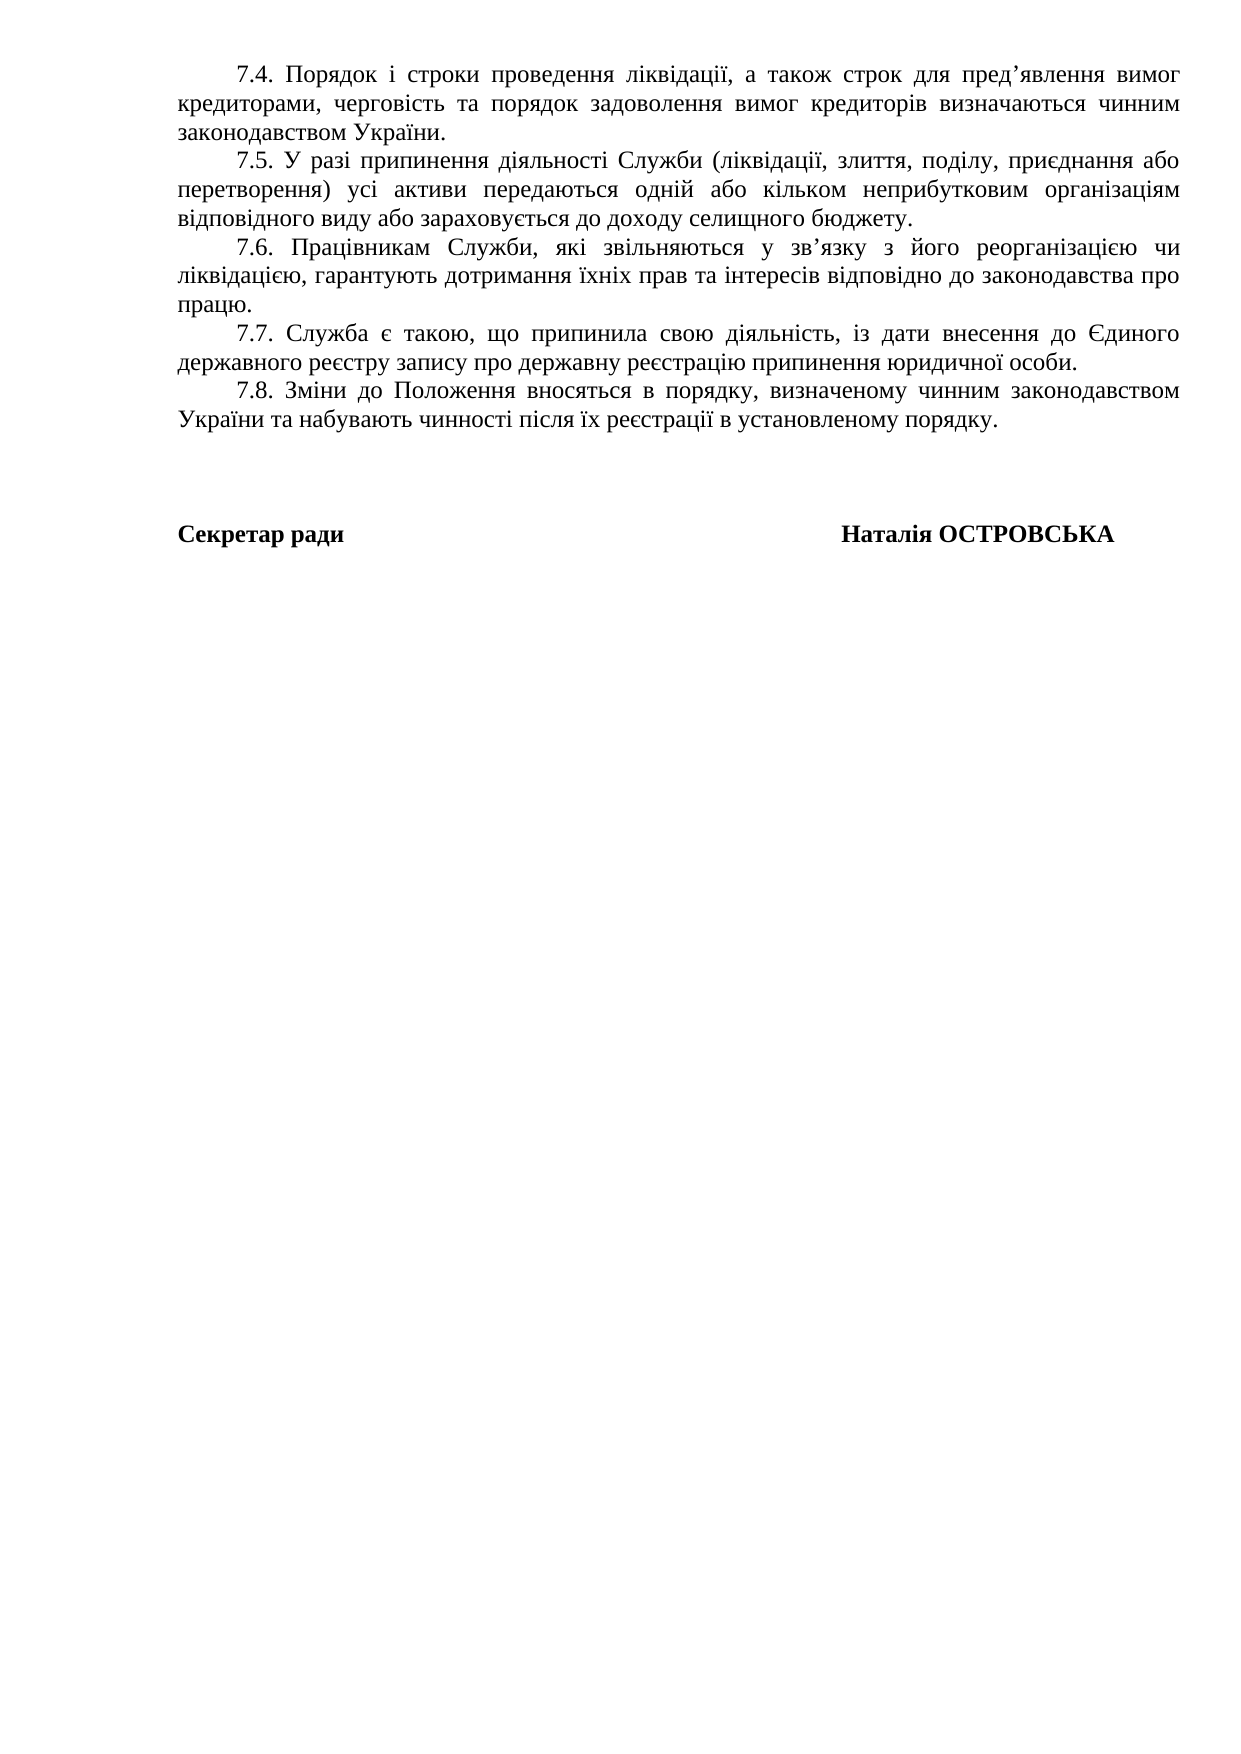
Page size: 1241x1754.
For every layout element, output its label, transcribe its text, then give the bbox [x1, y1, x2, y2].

text 7.4. Порядок і строки проведення ліквідації, а також строк для пред’явлення вимог кредиторами, черговість та порядок задоволення вимог кредиторів визначаються чинним законодавством України. [177, 59, 1181, 145]
text Секретар ради Наталія ОСТРОВСЬКА [177, 519, 1181, 548]
text 7.6. Працівникам Служби, які звільняються у зв’язку з його реорганізацією чи ліквідацією, гарантують дотримання їхніх прав та інтересів відповідно до законодавства про працю. [177, 232, 1181, 318]
text 7.5. У разі припинення діяльності Служби (ліквідації, злиття, поділу, приєднання або перетворення) усі активи передаються одній або кільком неприбутковим організаціям відповідного виду або зараховується до доходу селищного бюджету. [177, 145, 1181, 232]
text 7.7. Служба є такою, що припинила свою діяльність, із дати внесення до Єдиного державного реєстру запису про державну реєстрацію припинення юридичної особи. [177, 318, 1181, 375]
text 7.8. Зміни до Положення вносяться в порядку, визначеному чинним законодавством України та набувають чинності після їх реєстрації в установленому порядку. [177, 375, 1181, 433]
